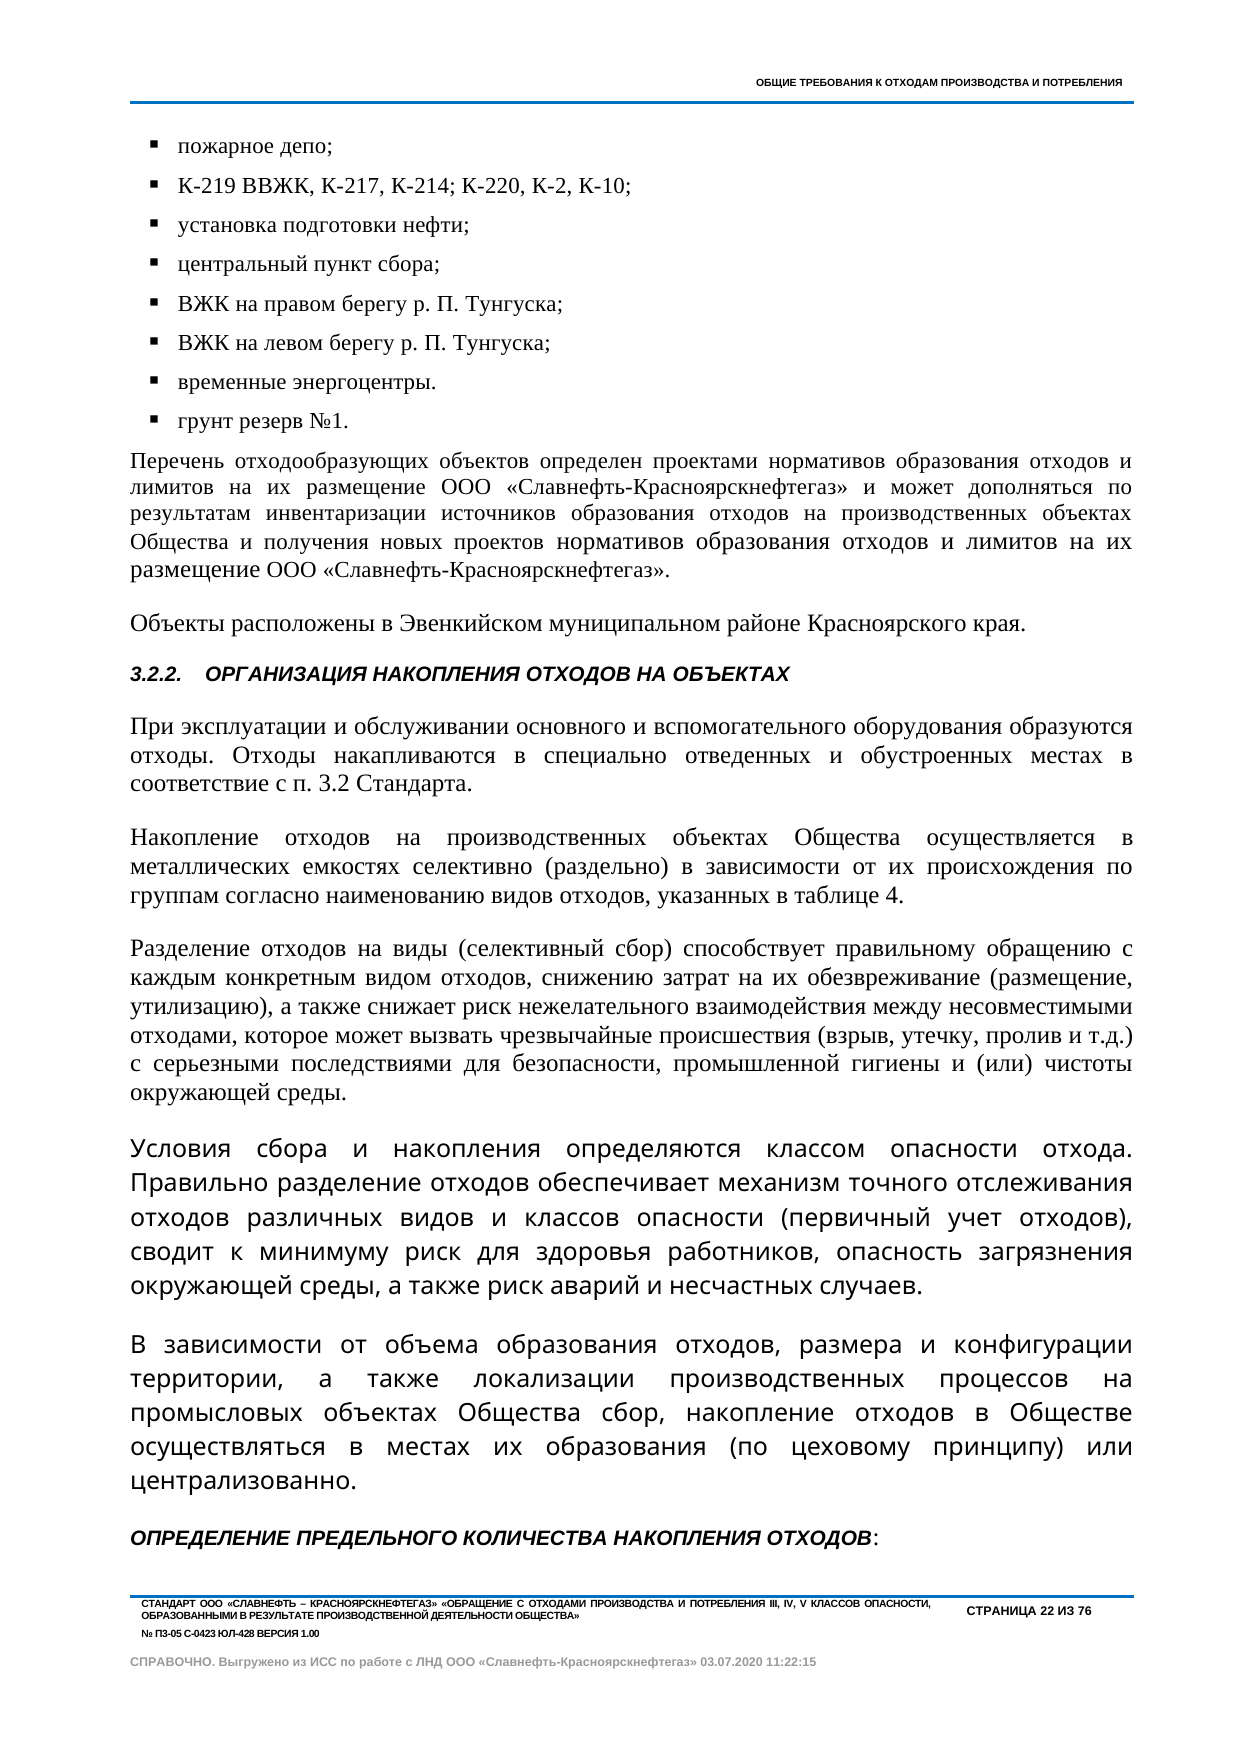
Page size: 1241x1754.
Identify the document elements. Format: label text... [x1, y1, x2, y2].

text Разделение отходов на виды (селективный сбор) способствует правильному обращению с каждым конкретным видом отходов, снижению затрат на их обезвреживание (размещение, утилизацию), а также снижает риск нежелательного взаимодействия между несовместимыми отходами, которое может вызвать чрезвычайные происшествия (взрыв, утечку, пролив и т.д.) с серьезными последствиями для безопасности, промышленной гигиены и (или) чистоты окружающей среды. [130, 933, 1134, 1106]
list установка подготовки нефти; [148, 211, 1134, 238]
text Объекты расположены в Эвенкийском муниципальном районе Красноярского края. [130, 608, 1134, 637]
text Перечень отходообразующих объектов определен проектами нормативов образования отходов и лимитов на их размещение ООО «Славнефть-Красноярскнефтегаз» и может дополняться по результатам инвентаризации источников образования отходов на производственных объектах Общества и получения новых проектов нормативов образования отходов и лимитов на их размещение ООО «Славнефть-Красноярскнефтегаз». [130, 447, 1134, 583]
list пожарное депо; [148, 133, 1134, 159]
list ВЖК на правом берегу р. П. Тунгуска; [148, 290, 1134, 316]
text В зависимости от объема образования отходов, размера и конфигурации территории, а также локализации производственных процессов на промысловых объектах Общества сбор, накопление отходов в Обществе осуществляться в местах их образования (по цеховому принципу) или централизованно. [130, 1326, 1134, 1497]
list К-219 ВВЖК, К-217, К-214; К-220, К-2, К-10; [148, 172, 1134, 199]
list грунт резерв №1. [148, 407, 1134, 434]
list центральный пункт сбора; [148, 250, 1134, 277]
text Накопление отходов на производственных объектах Общества осуществляется в металлических емкостях селективно (раздельно) в зависимости от их происхождения по группам согласно наименованию видов отходов, указанных в таблице 4. [130, 822, 1134, 908]
list ВЖК на левом берегу р. П. Тунгуска; [148, 329, 1134, 356]
text Определение предельного количества накопления отходов: [130, 1522, 1134, 1550]
subtitle ОРГАНИЗАЦИЯ НАКОПЛЕНИЯ ОТХОДОВ НА ОБЪЕКТАХ [130, 662, 1134, 686]
list временные энергоцентры. [148, 368, 1134, 395]
text При эксплуатации и обслуживании основного и вспомогательного оборудования образуются отходы. Отходы накапливаются в специально отведенных и обустроенных местах в соответствие с п. 3.2 Стандарта. [130, 711, 1134, 797]
text Условия сбора и накопления определяются классом опасности отхода. Правильно разделение отходов обеспечивает механизм точного отслеживания отходов различных видов и классов опасности (первичный учет отходов), сводит к минимуму риск для здоровья работников, опасность загрязнения окружающей среды, а также риск аварий и несчастных случаев. [130, 1131, 1134, 1301]
